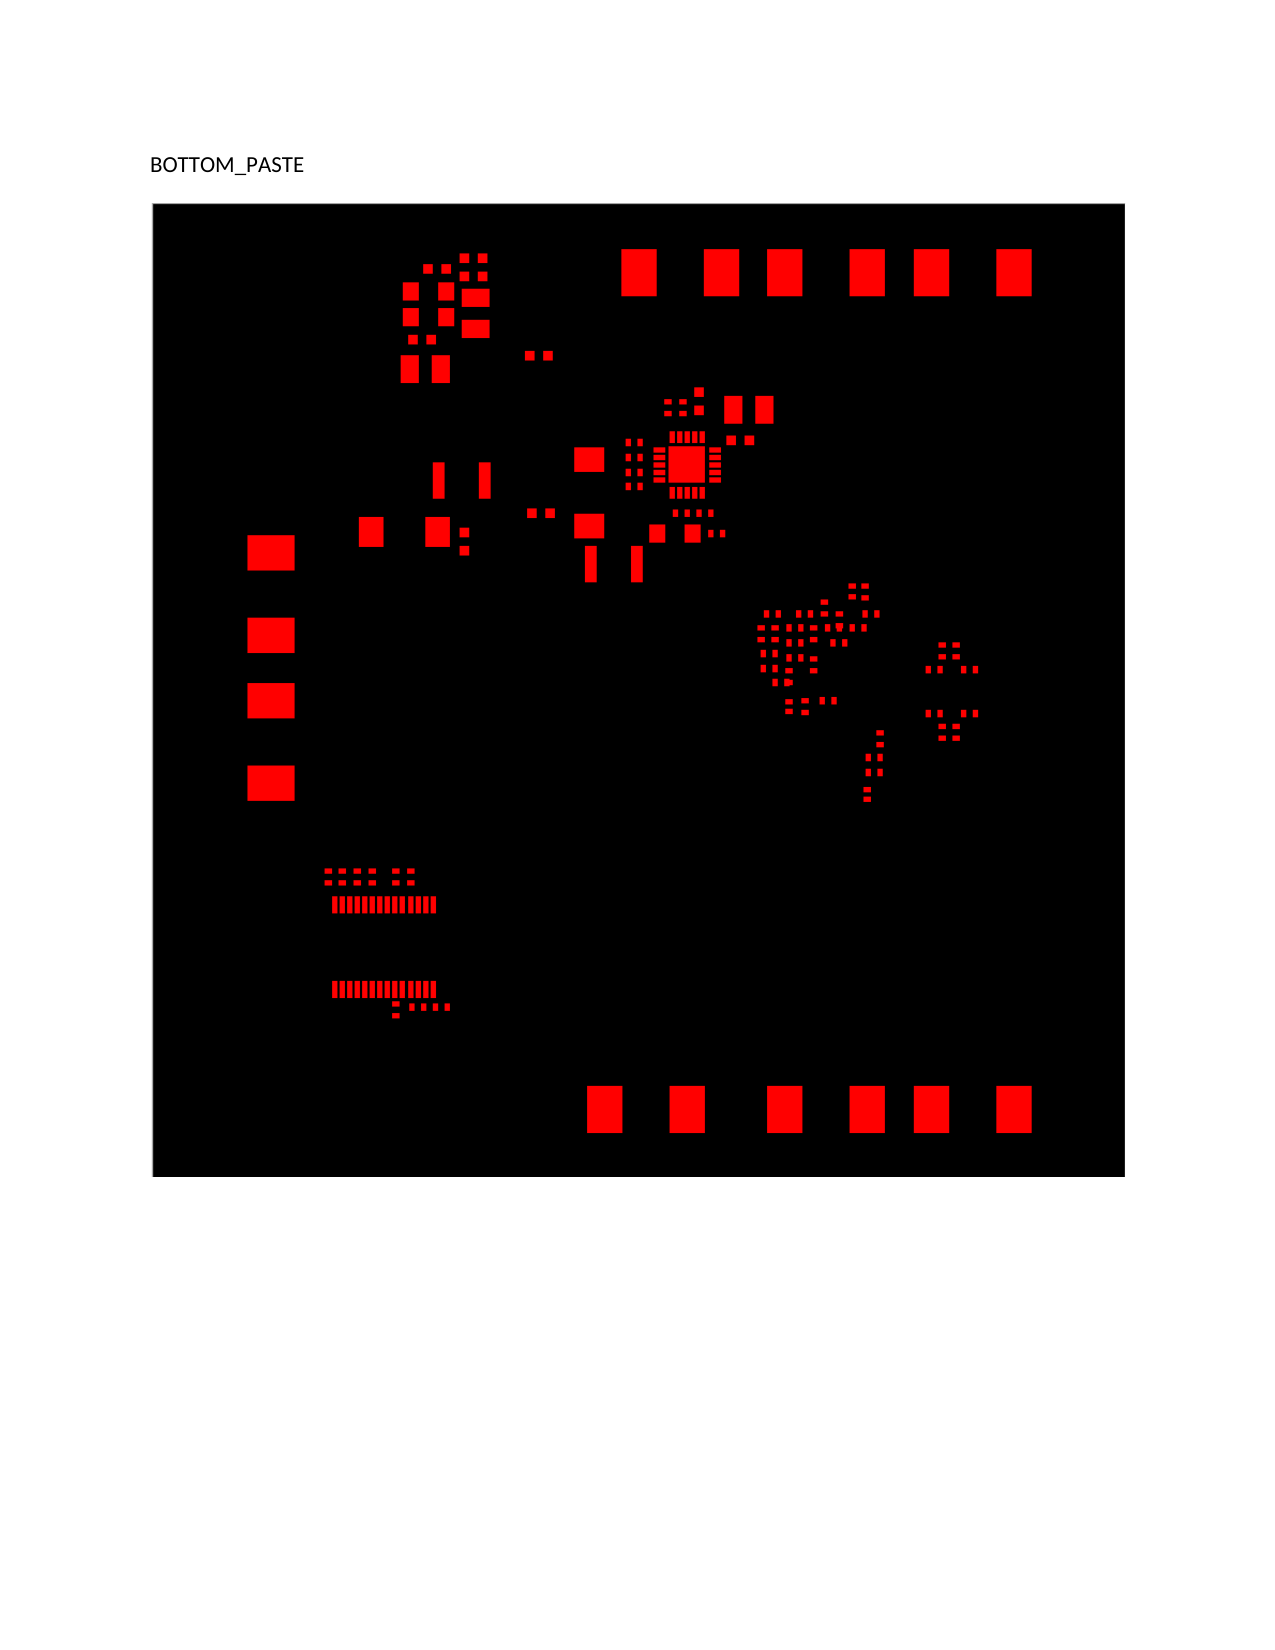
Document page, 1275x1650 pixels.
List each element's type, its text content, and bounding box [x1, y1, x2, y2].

picture [150, 203, 1125, 1177]
text BOTTOM_PASTE [150, 150, 1125, 178]
